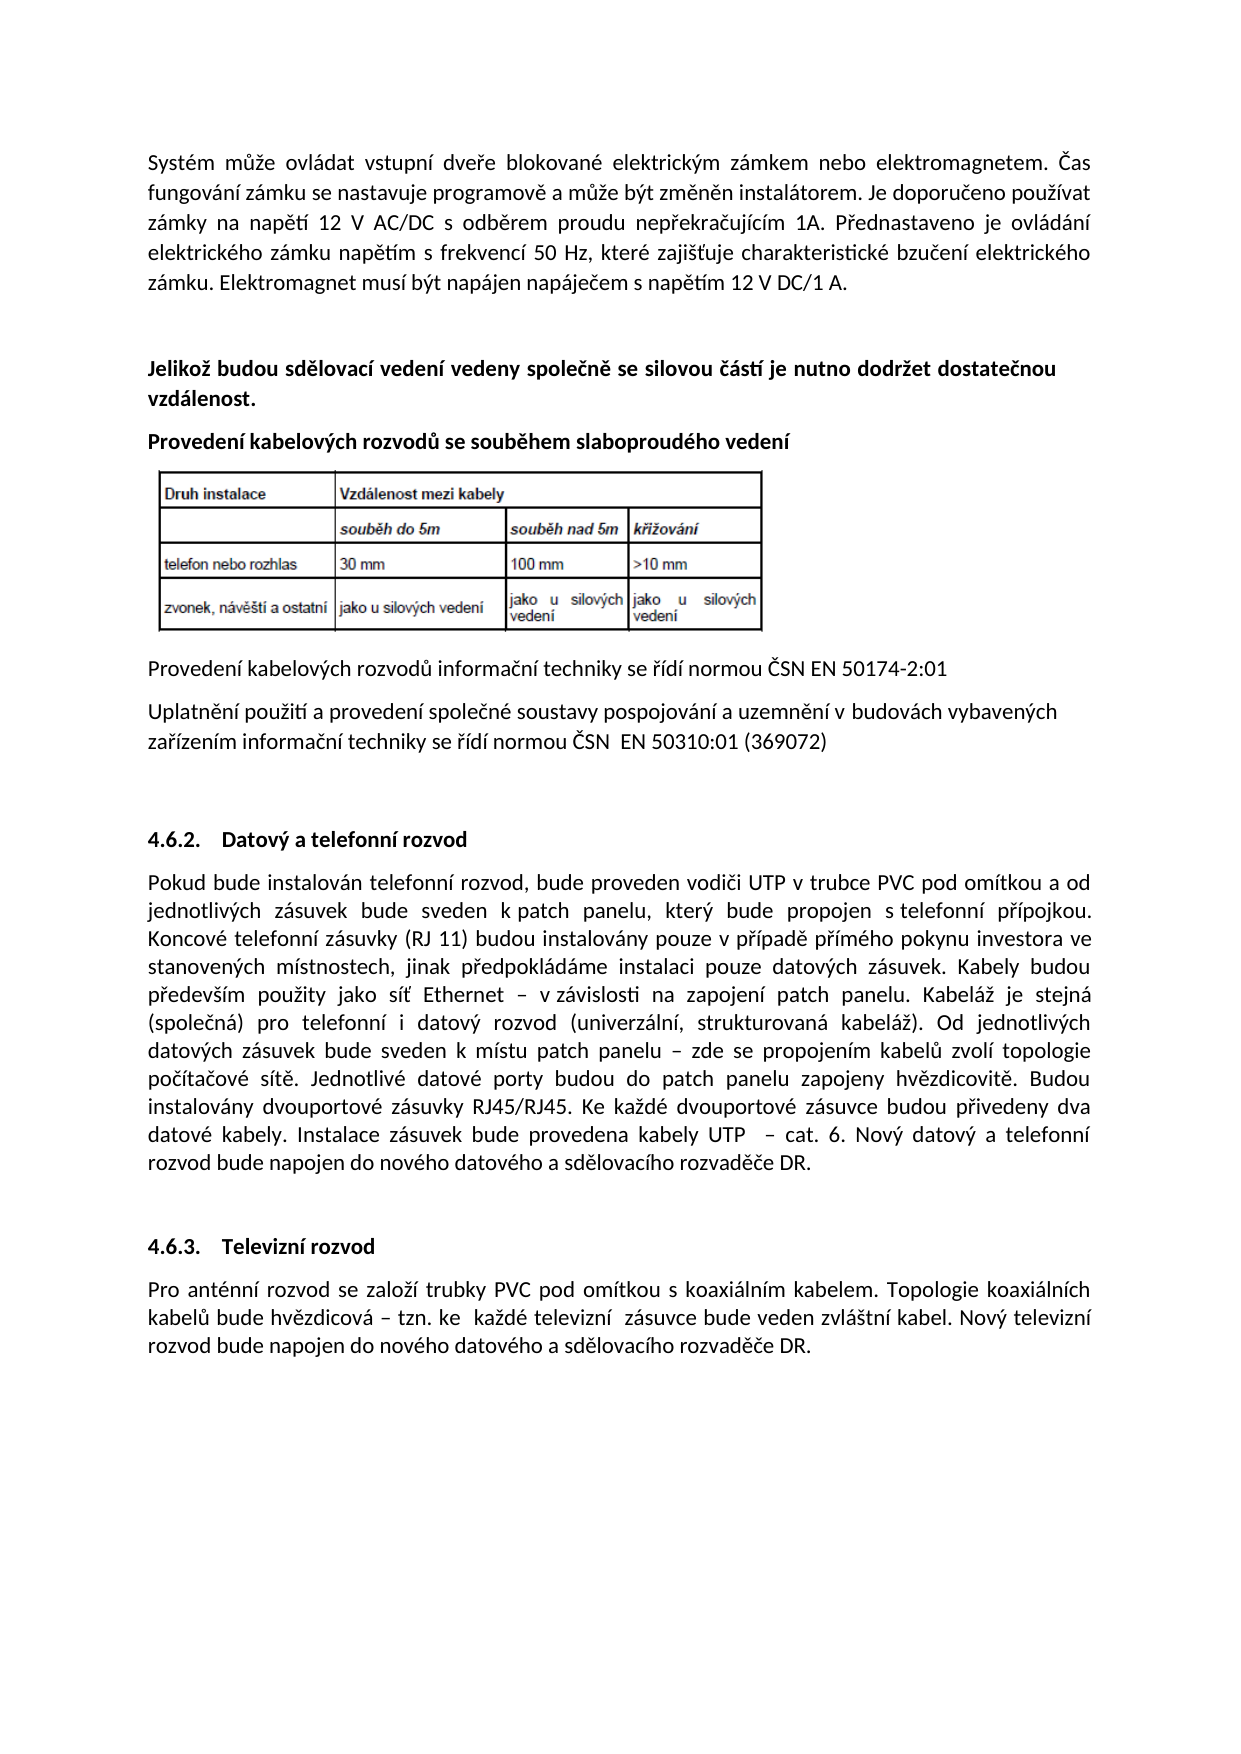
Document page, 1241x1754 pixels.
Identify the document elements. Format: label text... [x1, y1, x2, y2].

text Pro anténní rozvod se založí trubky PVC pod omítkou s koaxiálním kabelem. Topologie koaxiálních kabelů bude hvězdicová – tzn. ke každé televizní zásuvce bude veden zvláštní kabel. Nový televizní rozvod bude napojen do nového datového a sdělovacího rozvaděče DR. [148, 1275, 1092, 1359]
text Jelikož budou sdělovací vedení vedeny společně se silovou částí je nutno dodržet dostatečnou vzdálenost. [148, 354, 1058, 412]
text Pokud bude instalován telefonní rozvod, bude proveden vodiči UTP v trubce PVC pod omítkou a od jednotlivých zásuvek bude sveden k patch panelu, který bude propojen s telefonní přípojkou. Koncové telefonní zásuvky (RJ 11) budou instalovány pouze v případě přímého pokynu investora ve stanovených místnostech, jinak předpokládáme instalaci pouze datových zásuvek. Kabely budou především použity jako síť Ethernet – v závislosti na zapojení patch panelu. Kabeláž je stejná (společná) pro telefonní i datový rozvod (univerzální, strukturovaná kabeláž). Od jednotlivých datových zásuvek bude sveden k místu patch panelu – zde se propojením kabelů zvolí topologie počítačové sítě. Jednotlivé datové porty budou do patch panelu zapojeny hvězdicovitě. Budou instalovány dvouportové zásuvky RJ45/RJ45. Ke každé dvouportové zásuvce budou přivedeny dva datové kabely. Instalace zásuvek bude provedena kabely UTP – cat. 6. Nový datový a telefonní rozvod bude napojen do nového datového a sdělovacího rozvaděče DR. [148, 868, 1092, 1176]
text Provedení kabelových rozvodů informační techniky se řídí normou ČSN EN 50174-2:01 [148, 654, 1058, 682]
subtitle Datový a telefonní rozvod [148, 825, 1092, 853]
text Provedení kabelových rozvodů se souběhem slaboproudého vedení [148, 427, 1058, 455]
picture [147, 469, 772, 640]
text Uplatnění použití a provedení společné soustavy pospojování a uzemnění v budovách vybavených zařízením informační techniky se řídí normou ČSN EN 50310:01 (369072) [148, 697, 1058, 755]
text Systém může ovládat vstupní dveře blokované elektrickým zámkem nebo elektromagnetem. Čas fungování zámku se nastavuje programově a může být změněn instalátorem. Je doporučeno používat zámky na napětí 12 V AC/DC s odběrem proudu nepřekračujícím 1A. Přednastaveno je ovládání elektrického zámku napětím s frekvencí 50 Hz, které zajišťuje charakteristické bzučení elektrického zámku. Elektromagnet musí být napájen napáječem s napětím 12 V DC/1 A. [148, 148, 1092, 297]
subtitle Televizní rozvod [148, 1232, 1092, 1260]
